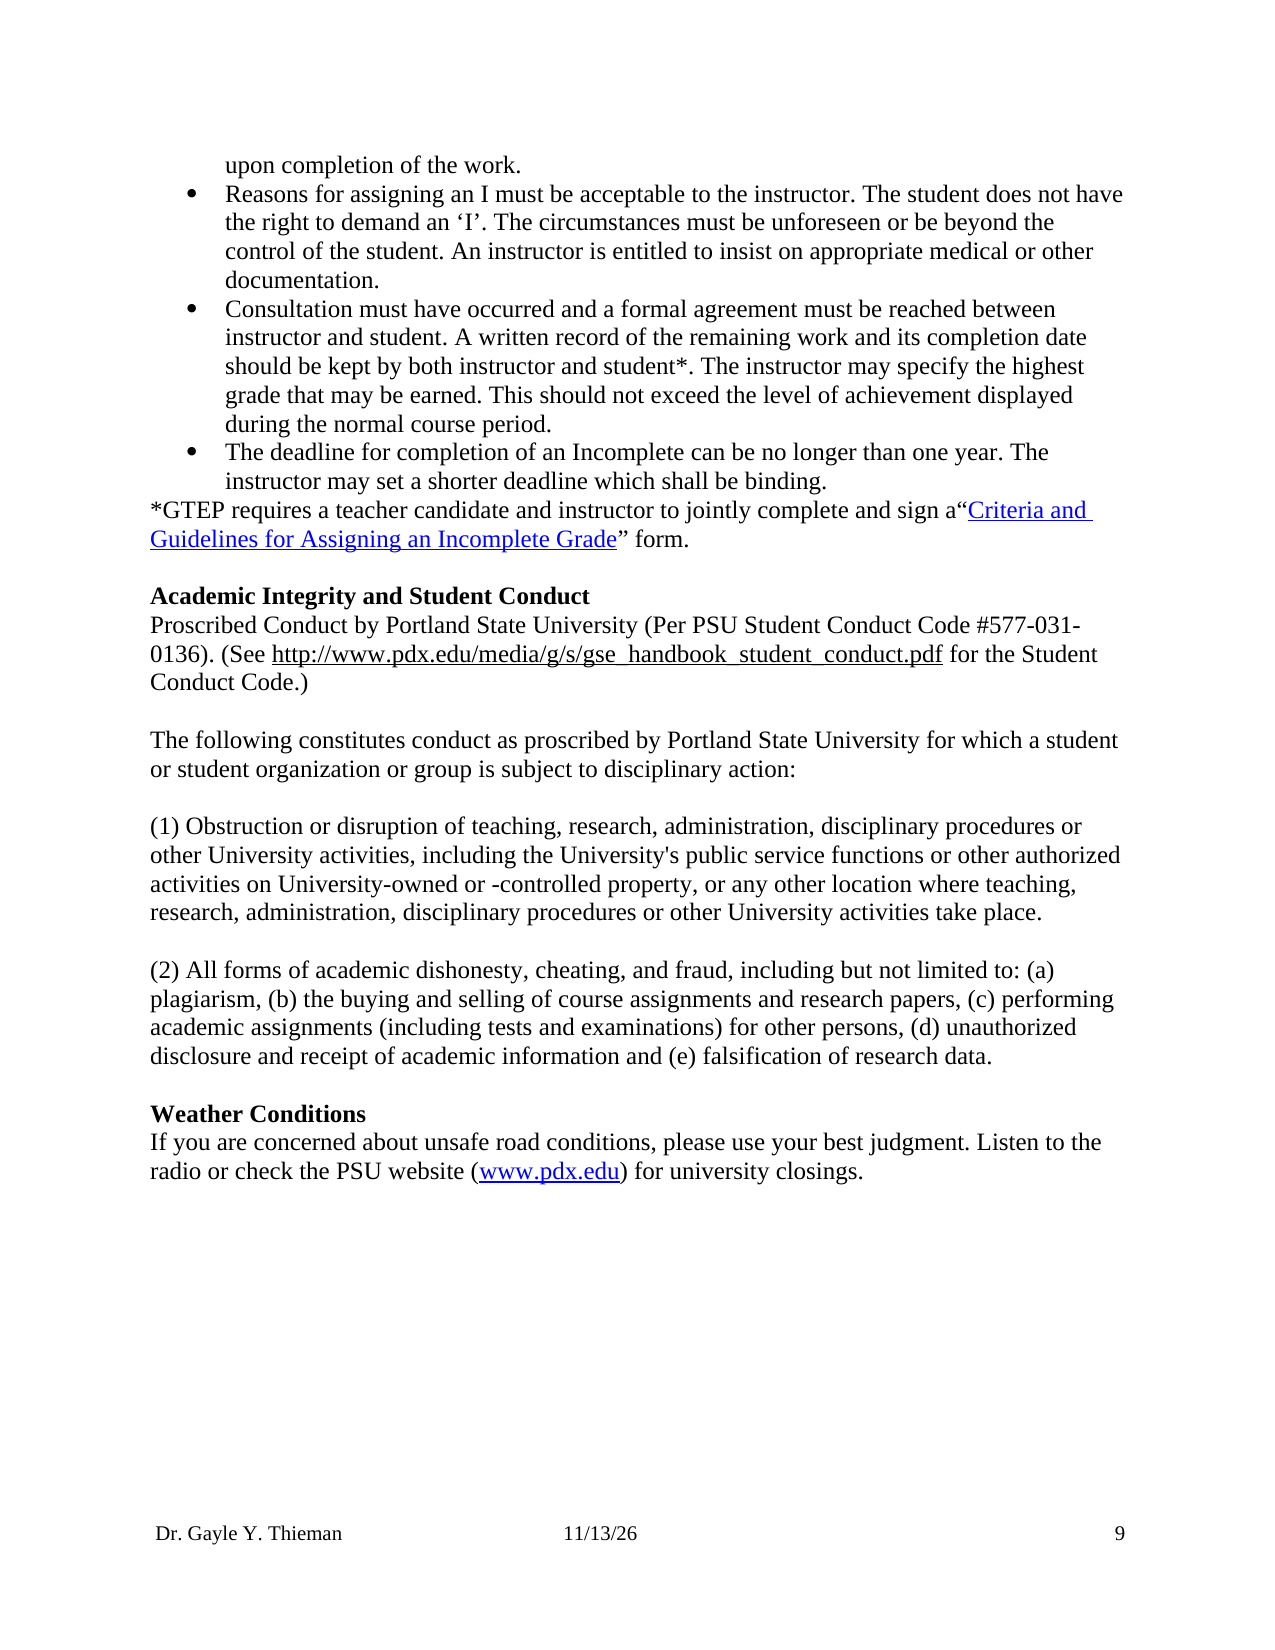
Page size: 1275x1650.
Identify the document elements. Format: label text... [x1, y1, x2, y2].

list Reasons for assigning an I must be acceptable to the instructor. The student does not have the right to demand an ‘I’. The circumstances must be unforeseen or be beyond the control of the student. An instructor is entitled to insist on appropriate medical or other documentation. [187, 179, 1125, 294]
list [187, 150, 1125, 179]
text (2) All forms of academic dishonesty, cheating, and fraud, including but not limited to: (a) plagiarism, (b) the buying and selling of course assignments and research papers, (c) performing academic assignments (including tests and examinations) for other persons, (d) unauthorized disclosure and receipt of academic information and (e) falsification of research data. [150, 955, 1125, 1070]
list The deadline for completion of an Incomplete can be no longer than one year. The instructor may set a shorter deadline which shall be binding. [187, 437, 1125, 495]
text Proscribed Conduct by Portland State University (Per PSU Student Conduct Code #577-031-0136). (See http://www.pdx.edu/media/g/s/gse_handbook_student_conduct.pdf for the Student Conduct Code.) [150, 610, 1125, 696]
text The following constitutes conduct as proscribed by Portland State University for which a student or student organization or group is subject to disciplinary action: [150, 725, 1125, 782]
text If you are concerned about unsafe road conditions, please use your best judgment. Listen to the radio or check the PSU website (www.pdx.edu) for university closings. [150, 1127, 1125, 1185]
list Consultation must have occurred and a formal agreement must be reached between instructor and student. A written record of the remaining work and its completion date should be kept by both instructor and student*. The instructor may specify the highest grade that may be earned. This should not exceed the level of achievement displayed during the normal course period. [187, 294, 1125, 437]
text *GTEP requires a teacher candidate and instructor to jointly complete and sign a“Criteria and Guidelines for Assigning an Incomplete Grade” form. [150, 495, 1125, 552]
text (1) Obstruction or disruption of teaching, research, administration, disciplinary procedures or other University activities, including the University's public service functions or other authorized activities on University-owned or -controlled property, or any other location where teaching, research, administration, disciplinary procedures or other University activities take place. [150, 811, 1125, 926]
text Weather Conditions [150, 1099, 1125, 1127]
text Academic Integrity and Student Conduct [150, 581, 1125, 610]
